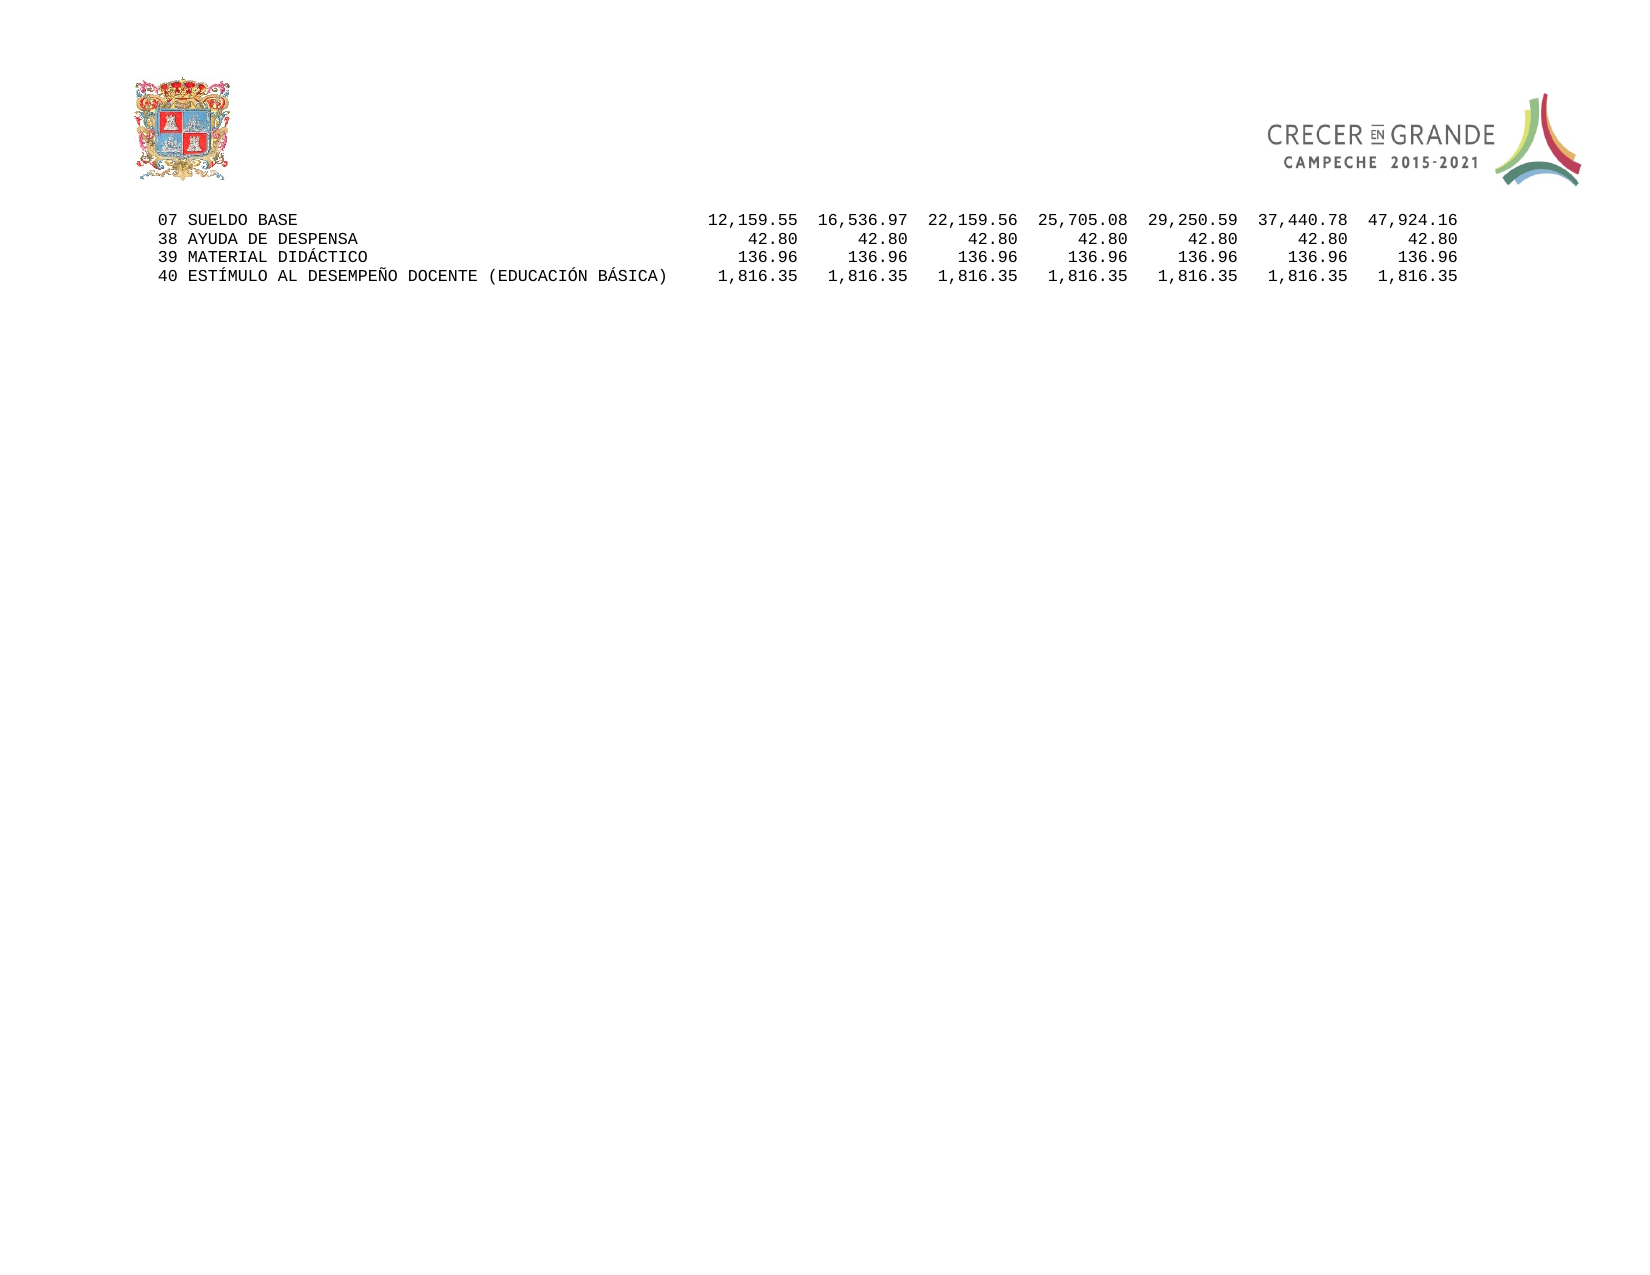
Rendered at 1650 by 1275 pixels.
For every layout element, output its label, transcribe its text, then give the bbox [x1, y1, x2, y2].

picture [1262, 87, 1586, 190]
text 38 AYUDA DE DESPENSA 42.80 42.80 42.80 42.80 42.80 42.80 42.80 [148, 230, 1502, 249]
picture [133, 77, 231, 181]
text 39 MATERIAL DIDÁCTICO 136.96 136.96 136.96 136.96 136.96 136.96 136.96 [148, 249, 1502, 268]
text 40 ESTÍMULO AL DESEMPEÑO DOCENTE (EDUCACIÓN BÁSICA) 1,816.35 1,816.35 1,816.35 1,816.35 1,816.35 1,816.35 1,816.35 [148, 268, 1502, 287]
text 07 SUELDO BASE 12,159.55 16,536.97 22,159.56 25,705.08 29,250.59 37,440.78 47,924.16 [148, 211, 1502, 230]
